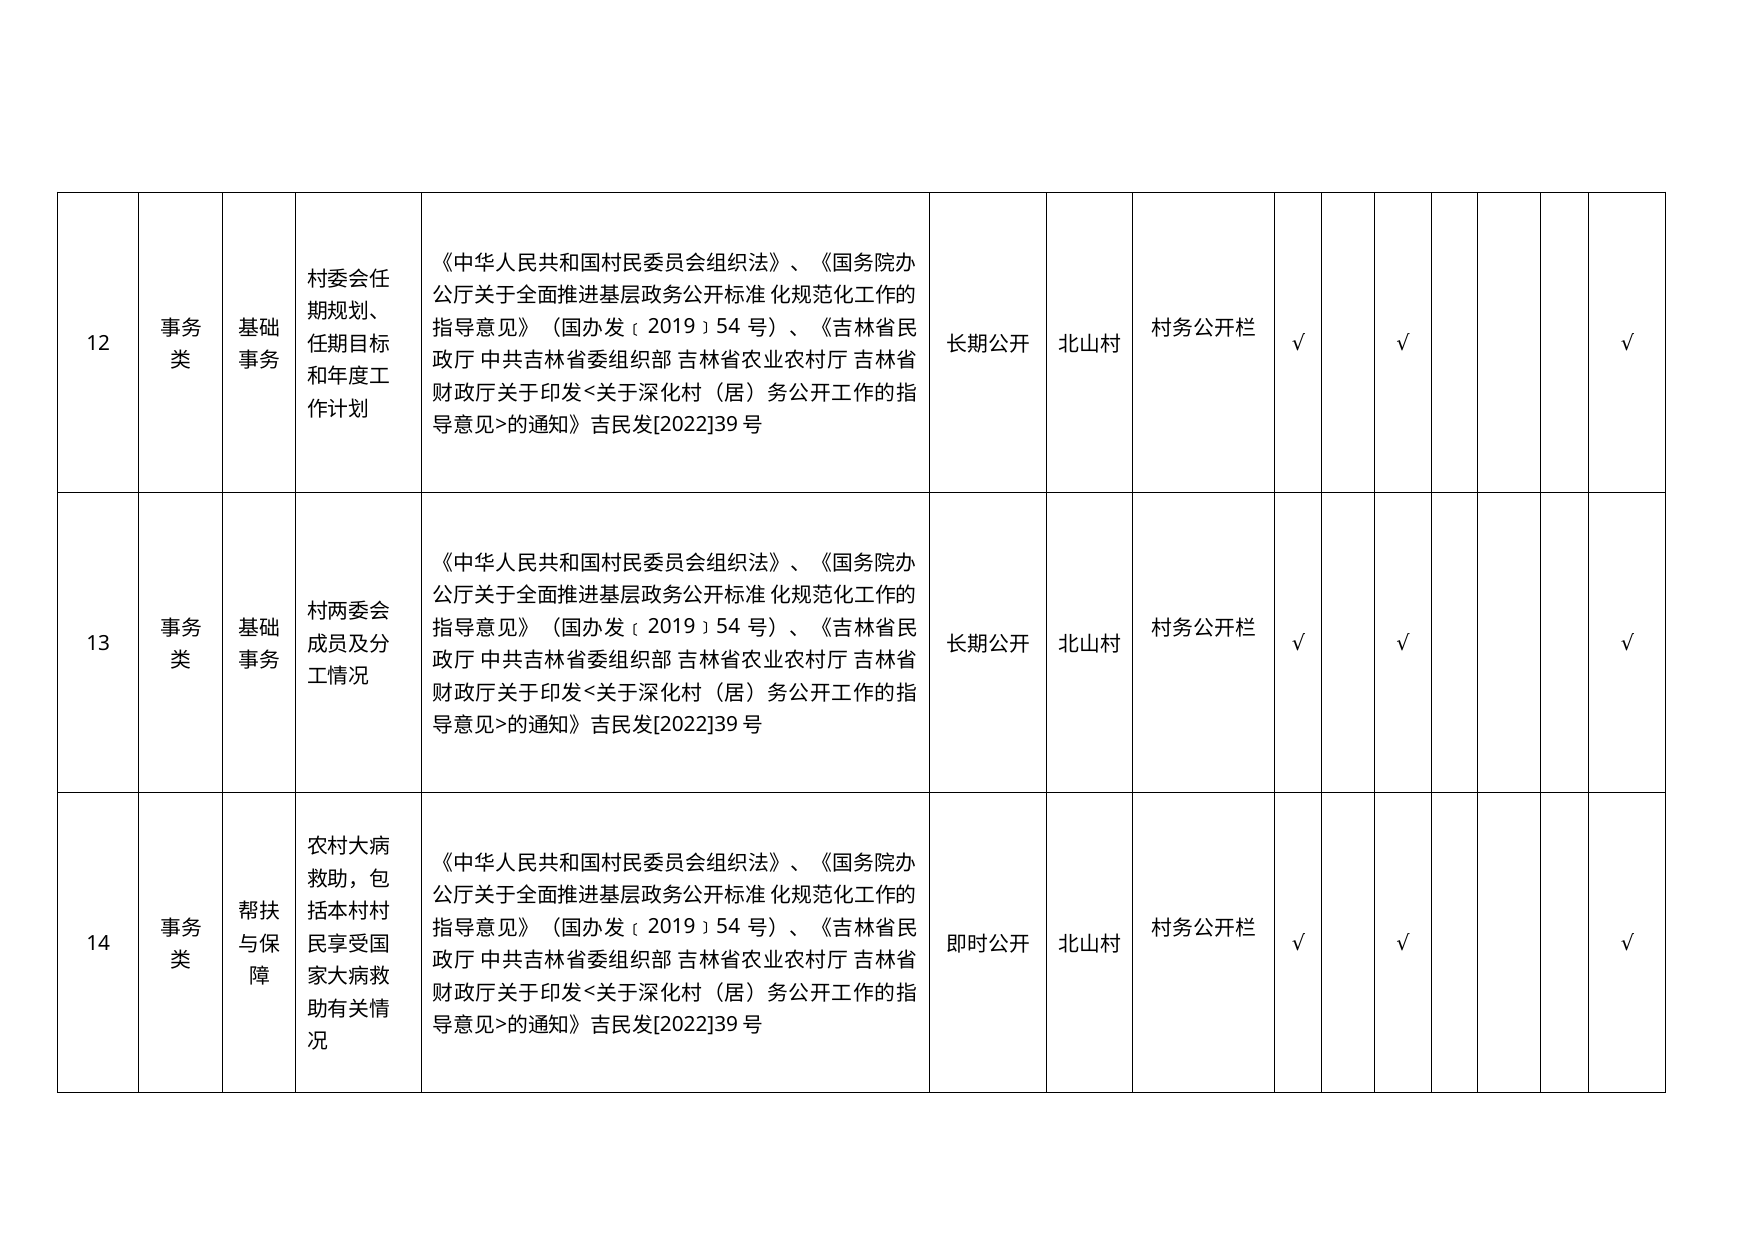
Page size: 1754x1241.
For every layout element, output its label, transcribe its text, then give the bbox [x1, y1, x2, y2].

table_cell 北山村 [1047, 193, 1132, 492]
table_cell 即时公开 [930, 793, 1046, 1092]
table_cell 14 [58, 793, 138, 1092]
table_cell [1541, 793, 1588, 1092]
table_cell [1322, 793, 1374, 1092]
table_cell √ [1375, 493, 1431, 792]
table_cell [1478, 193, 1540, 492]
table_cell √ [1375, 793, 1431, 1092]
table_cell 农村大病救助，包括本村村民享受国家大病救助有关情况 [296, 793, 421, 1092]
table_cell 村委会任期规划、任期目标和年度工作计划 [296, 193, 421, 492]
table_cell [1432, 793, 1477, 1092]
table_cell 基础事务 [223, 493, 295, 792]
table_cell √ [1275, 793, 1321, 1092]
table_cell √ [1589, 793, 1665, 1092]
table_cell [1432, 493, 1477, 792]
table_cell [1432, 193, 1477, 492]
table_cell 村务公开栏 [1133, 493, 1274, 792]
table_cell √ [1275, 193, 1321, 492]
table_cell 村两委会成员及分工情况 [296, 493, 421, 792]
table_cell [422, 193, 929, 492]
table_cell 基础事务 [223, 193, 295, 492]
table_cell 12 [58, 193, 138, 492]
table_cell √ [1275, 493, 1321, 792]
table_cell 13 [58, 493, 138, 792]
table_cell 北山村 [1047, 793, 1132, 1092]
table_cell [1322, 193, 1374, 492]
table_cell √ [1375, 193, 1431, 492]
table_cell 村务公开栏 [1133, 793, 1274, 1092]
table_cell 长期公开 [930, 493, 1046, 792]
table_cell [1478, 793, 1540, 1092]
table_cell [1541, 193, 1588, 492]
table_cell 北山村 [1047, 493, 1132, 792]
table_cell 帮扶与保障 [223, 793, 295, 1092]
table_cell [1478, 493, 1540, 792]
table_cell 事务类 [139, 493, 222, 792]
table_cell 《中华人民共和国村民委员会组织法》、《国务院办公厅关于全面推进基层政务公开标准 化规范化工作的指导意见》（国办发﹝2019﹞54 号）、《吉林省民政厅 中共吉林省委组织部 吉林省农业农村厅 吉林省财政厅关于印发<关于深化村（居）务公开工作的指导意见>的通知》吉民发[2022]39号 [422, 493, 929, 792]
table_cell √ [1589, 193, 1665, 492]
table_cell [1322, 493, 1374, 792]
table_cell 事务类 [139, 793, 222, 1092]
table_cell 长期公开 [930, 193, 1046, 492]
table_cell 村务公开栏 [1133, 193, 1274, 492]
table_cell [1541, 493, 1588, 792]
table_cell √ [1589, 493, 1665, 792]
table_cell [422, 793, 929, 1092]
table_cell 事务类 [139, 193, 222, 492]
